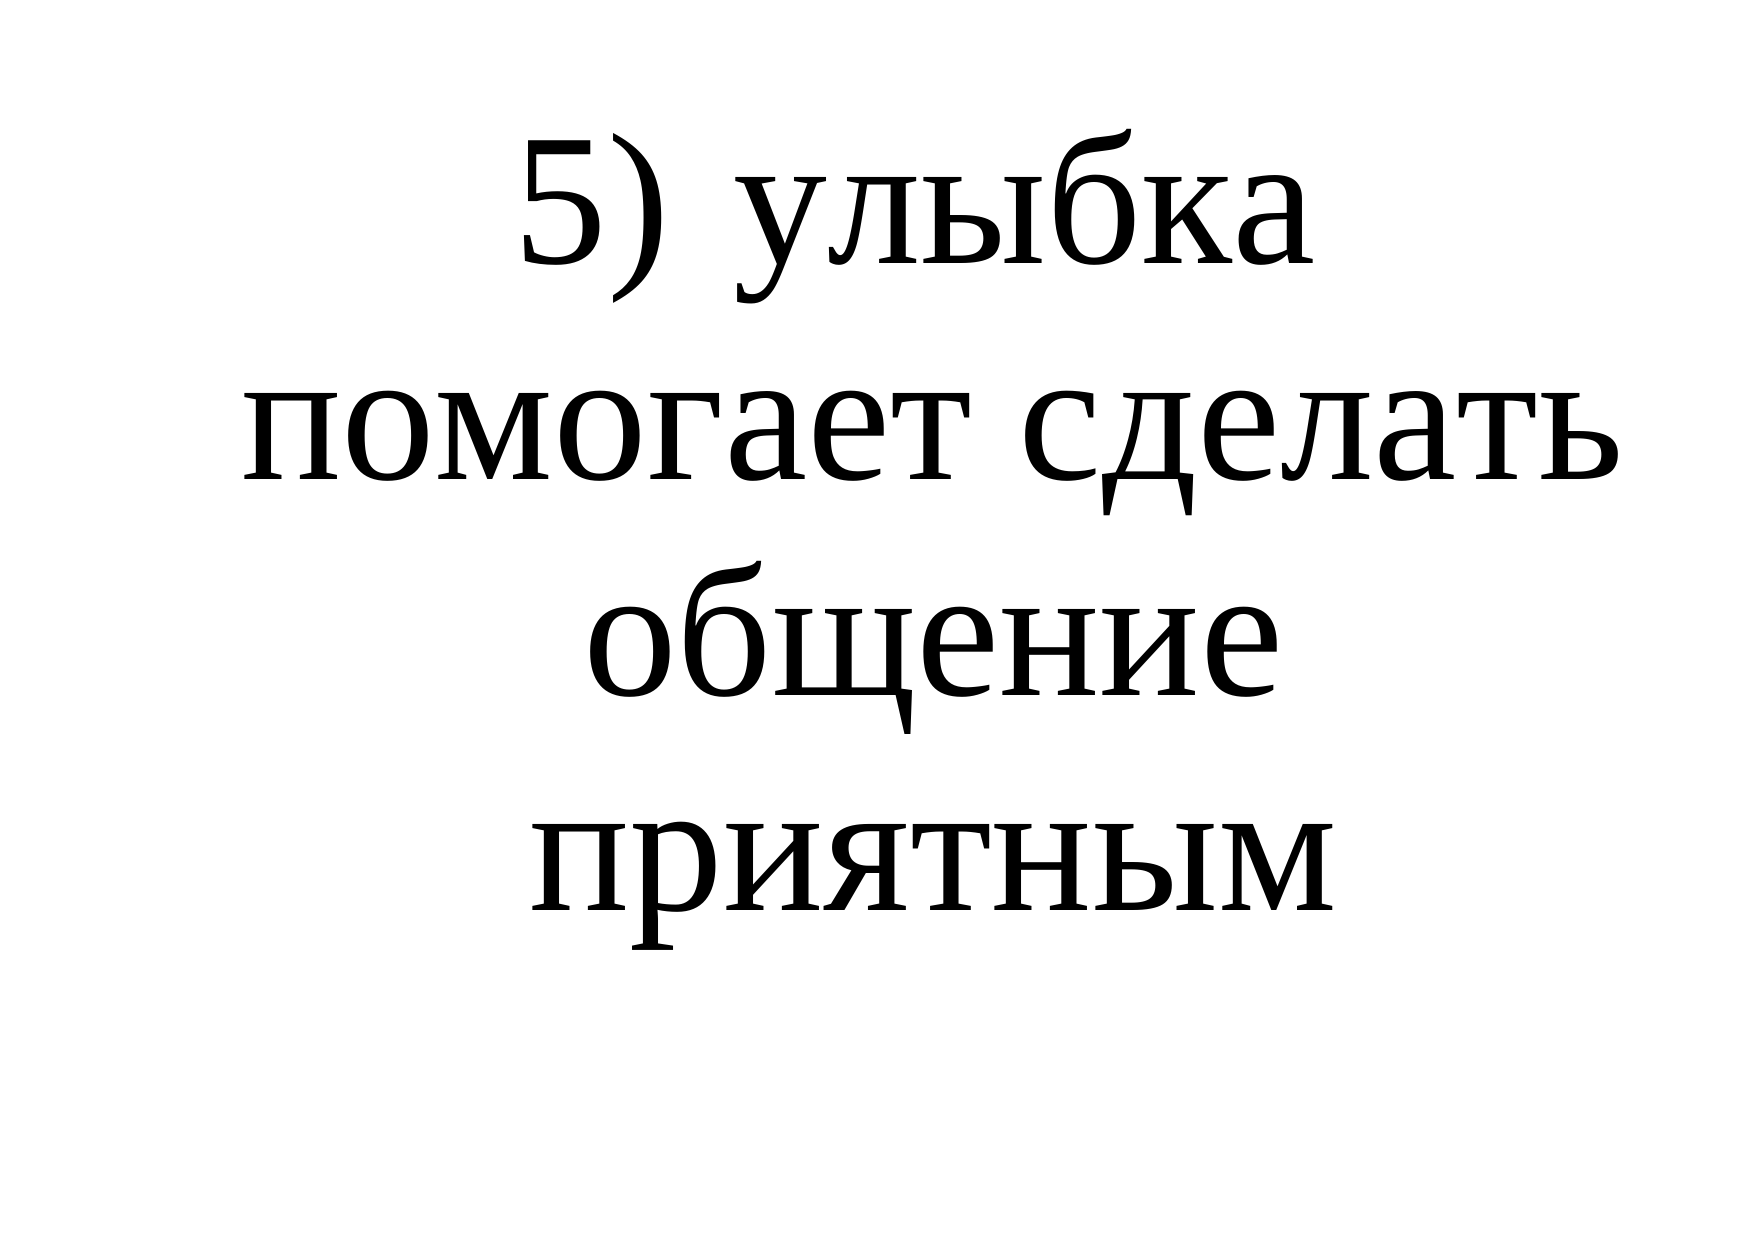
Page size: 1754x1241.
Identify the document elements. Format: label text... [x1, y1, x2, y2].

list улыбка помогает сделать общение приятным [193, 88, 1636, 951]
